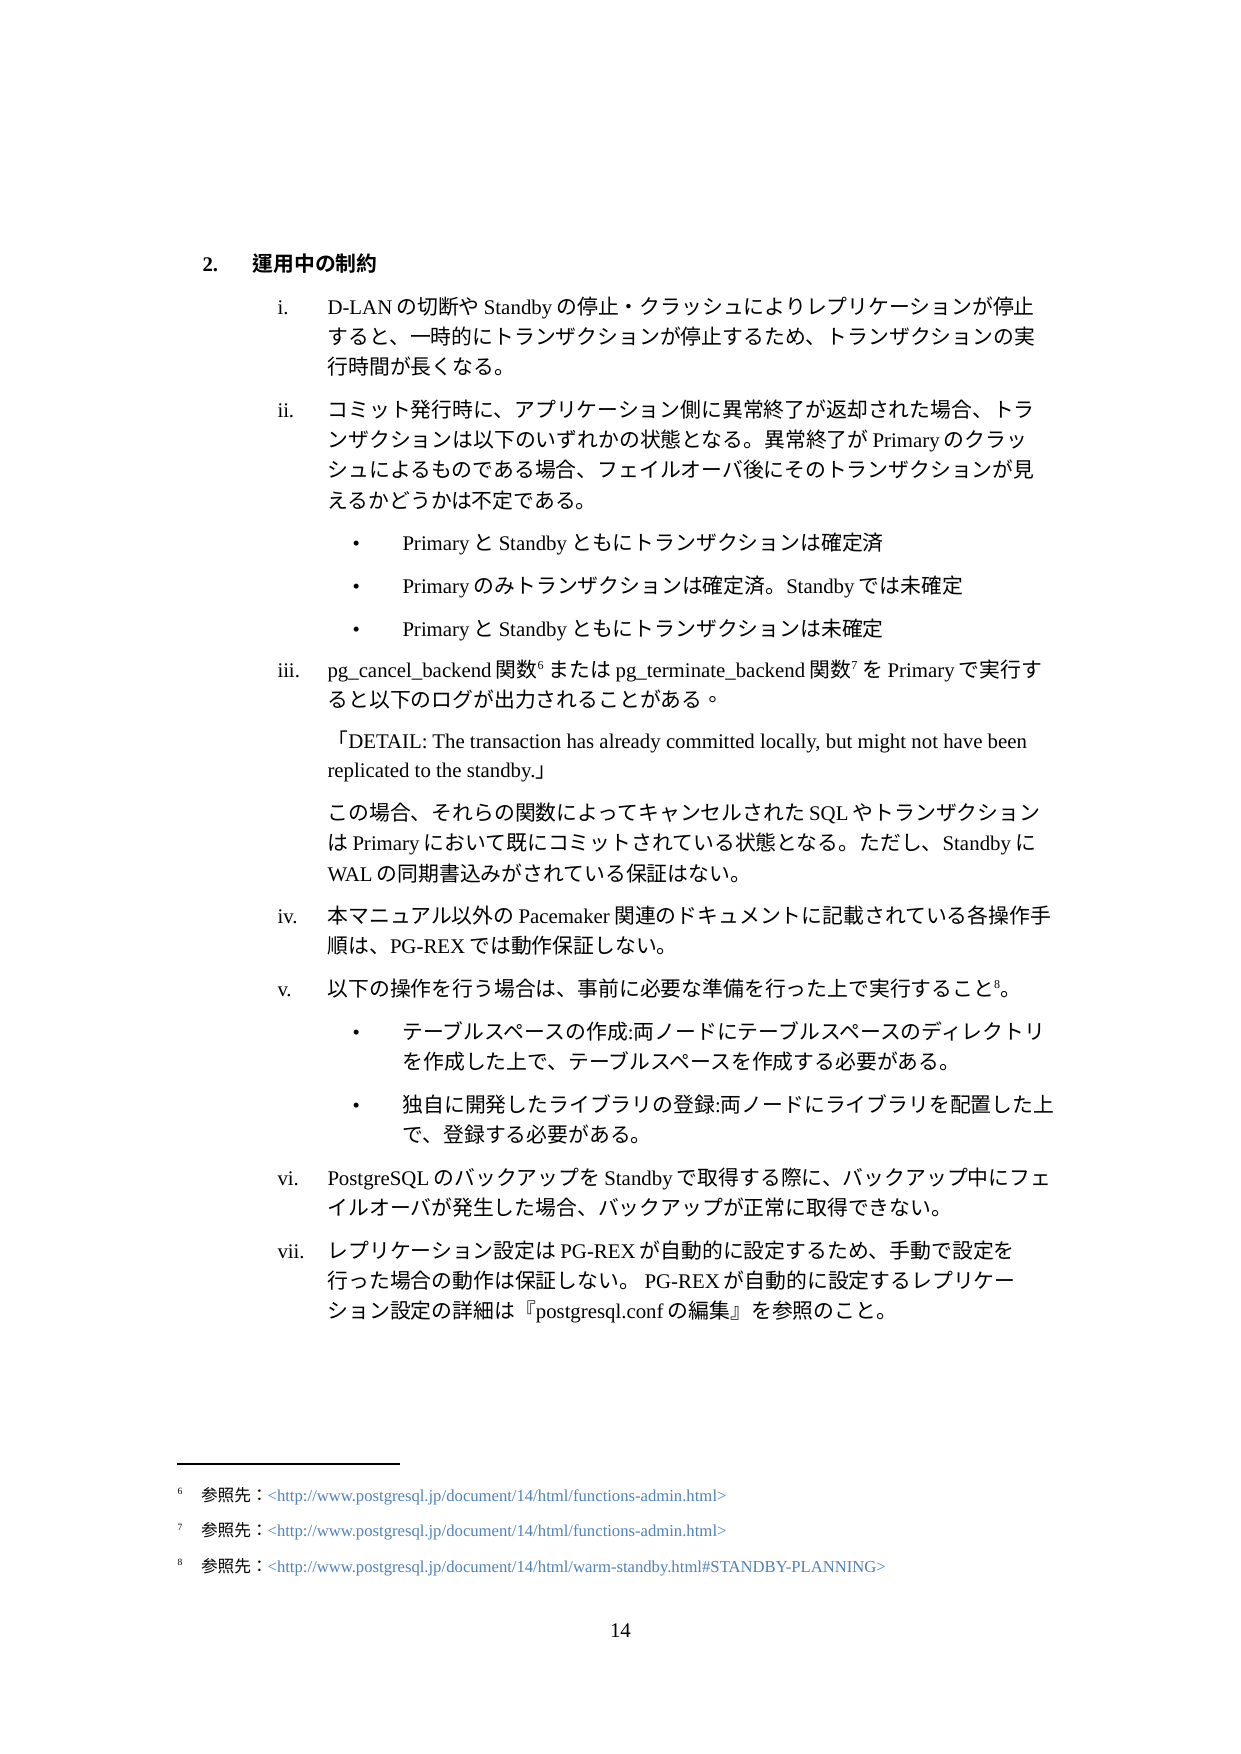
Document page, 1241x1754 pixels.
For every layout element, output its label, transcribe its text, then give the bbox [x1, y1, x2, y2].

list この場合、それらの関数によってキャンセルされたSQLやトランザクションはPrimaryにおいて既にコミットされている状態となる。ただし、StandbyにWALの同期書込みがされている保証はない。 [277, 796, 1054, 887]
list PrimaryとStandbyともにトランザクションは確定済 [352, 527, 1054, 557]
list PostgreSQLのバックアップをStandbyで取得する際に、バックアップ中にフェイルオーバが発生した場合、バックアップが正常に取得できない。 [277, 1161, 1054, 1221]
list コミット発行時に、アプリケーション側に異常終了が返却された場合、トランザクションは以下のいずれかの状態となる。異常終了がPrimaryのクラッシュによるものである場合、フェイルオーバ後にそのトランザクションが見えるかどうかは不定である。 [277, 393, 1054, 514]
list 「DETAIL: The transaction has already committed locally, but might not have been replicated to the standby.」 [277, 726, 1054, 784]
list 運用中の制約 [202, 248, 1054, 278]
list D-LANの切断やStandbyの停止・クラッシュによりレプリケーションが停止すると、一時的にトランザクションが停止するため、トランザクションの実行時間が長くなる。 [277, 290, 1054, 381]
list レプリケーション設定はPG-REXが自動的に設定するため、手動で設定を行った場合の動作は保証しない。 PG-REXが自動的に設定するレプリケーション設定の詳細は『postgresql.confの編集』を参照のこと。 [277, 1234, 1054, 1324]
list 以下の操作を行う場合は、事前に必要な準備を行った上で実行すること。 [277, 972, 1054, 1003]
list 独自に開発したライブラリの登録:両ノードにライブラリを配置した上で、登録する必要がある。 [352, 1088, 1054, 1148]
list Primaryのみトランザクションは確定済。Standbyでは未確定 [352, 569, 1054, 599]
list テーブルスペースの作成:両ノードにテーブルスペースのディレクトリを作成した上で、テーブルスペースを作成する必要がある。 [352, 1015, 1054, 1076]
list 本マニュアル以外のPacemaker関連のドキュメントに記載されている各操作手順は、PG-REXでは動作保証しない。 [277, 899, 1054, 960]
list pg_cancel_backend関数 またはpg_terminate_backend関数 をPrimaryで実行すると以下のログが出力されることがある。 [277, 655, 1054, 713]
list PrimaryとStandbyともにトランザクションは未確定 [352, 612, 1054, 642]
